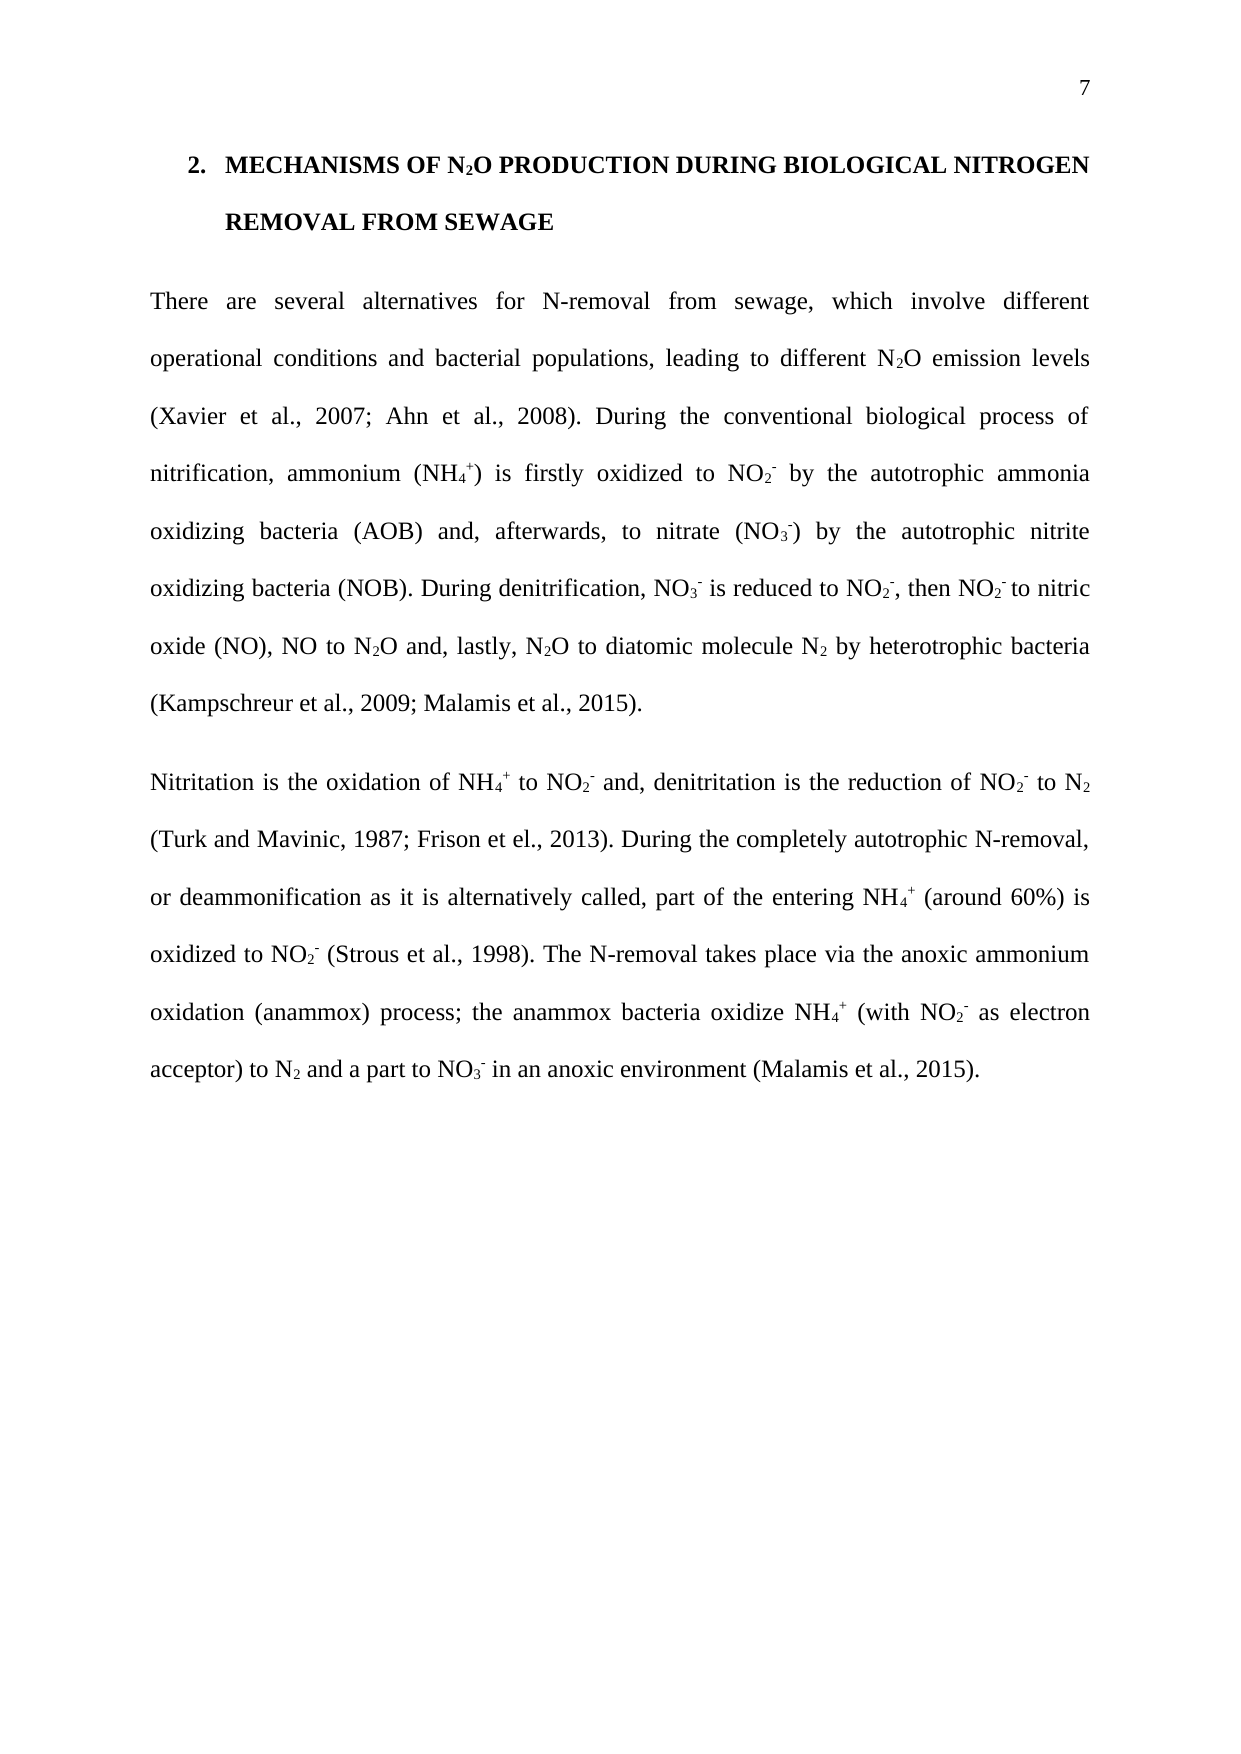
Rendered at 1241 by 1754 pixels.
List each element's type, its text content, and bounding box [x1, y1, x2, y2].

text There are several alternatives for N-removal from sewage, which involve different operational conditions and bacterial populations, leading to different N2O emission levels (Xavier et al., 2007; Ahn et al., 2008). During the conventional biological process of nitrification, ammonium (NH4+) is firstly oxidized to NO2- by the autotrophic ammonia oxidizing bacteria (AOB) and, afterwards, to nitrate (NO3-) by the autotrophic nitrite oxidizing bacteria (NOB). During denitrification, NO3- is reduced to NO2-, then NO2- to nitric oxide (NO), NO to N2O and, lastly, N2O to diatomic molecule N2 by heterotrophic bacteria (Kampschreur et al., 2009; Malamis et al., 2015). [150, 286, 1090, 717]
text Nitritation is the oxidation of ΝΗ4+ to NO2- and, denitritation is the reduction of NO2- to N2 (Turk and Mavinic, 1987; Frison et el., 2013). During the completely autotrophic N-removal, or deammonification as it is alternatively called, part of the entering ΝΗ4+ (around 60%) is oxidized to NO2- (Strous et al., 1998). The N-removal takes place via the anoxic ammonium oxidation (anammox) process; the anammox bacteria oxidize ΝΗ4+ (with NO2- as electron acceptor) to N2 and a part to NO3- in an anoxic environment (Malamis et al., 2015). [150, 767, 1090, 1083]
list MECHANISMS OF N2O PRODUCTION DURING BIOLOGICAL NITROGEN REMOVAL FROM SEWAGE [187, 150, 1090, 236]
